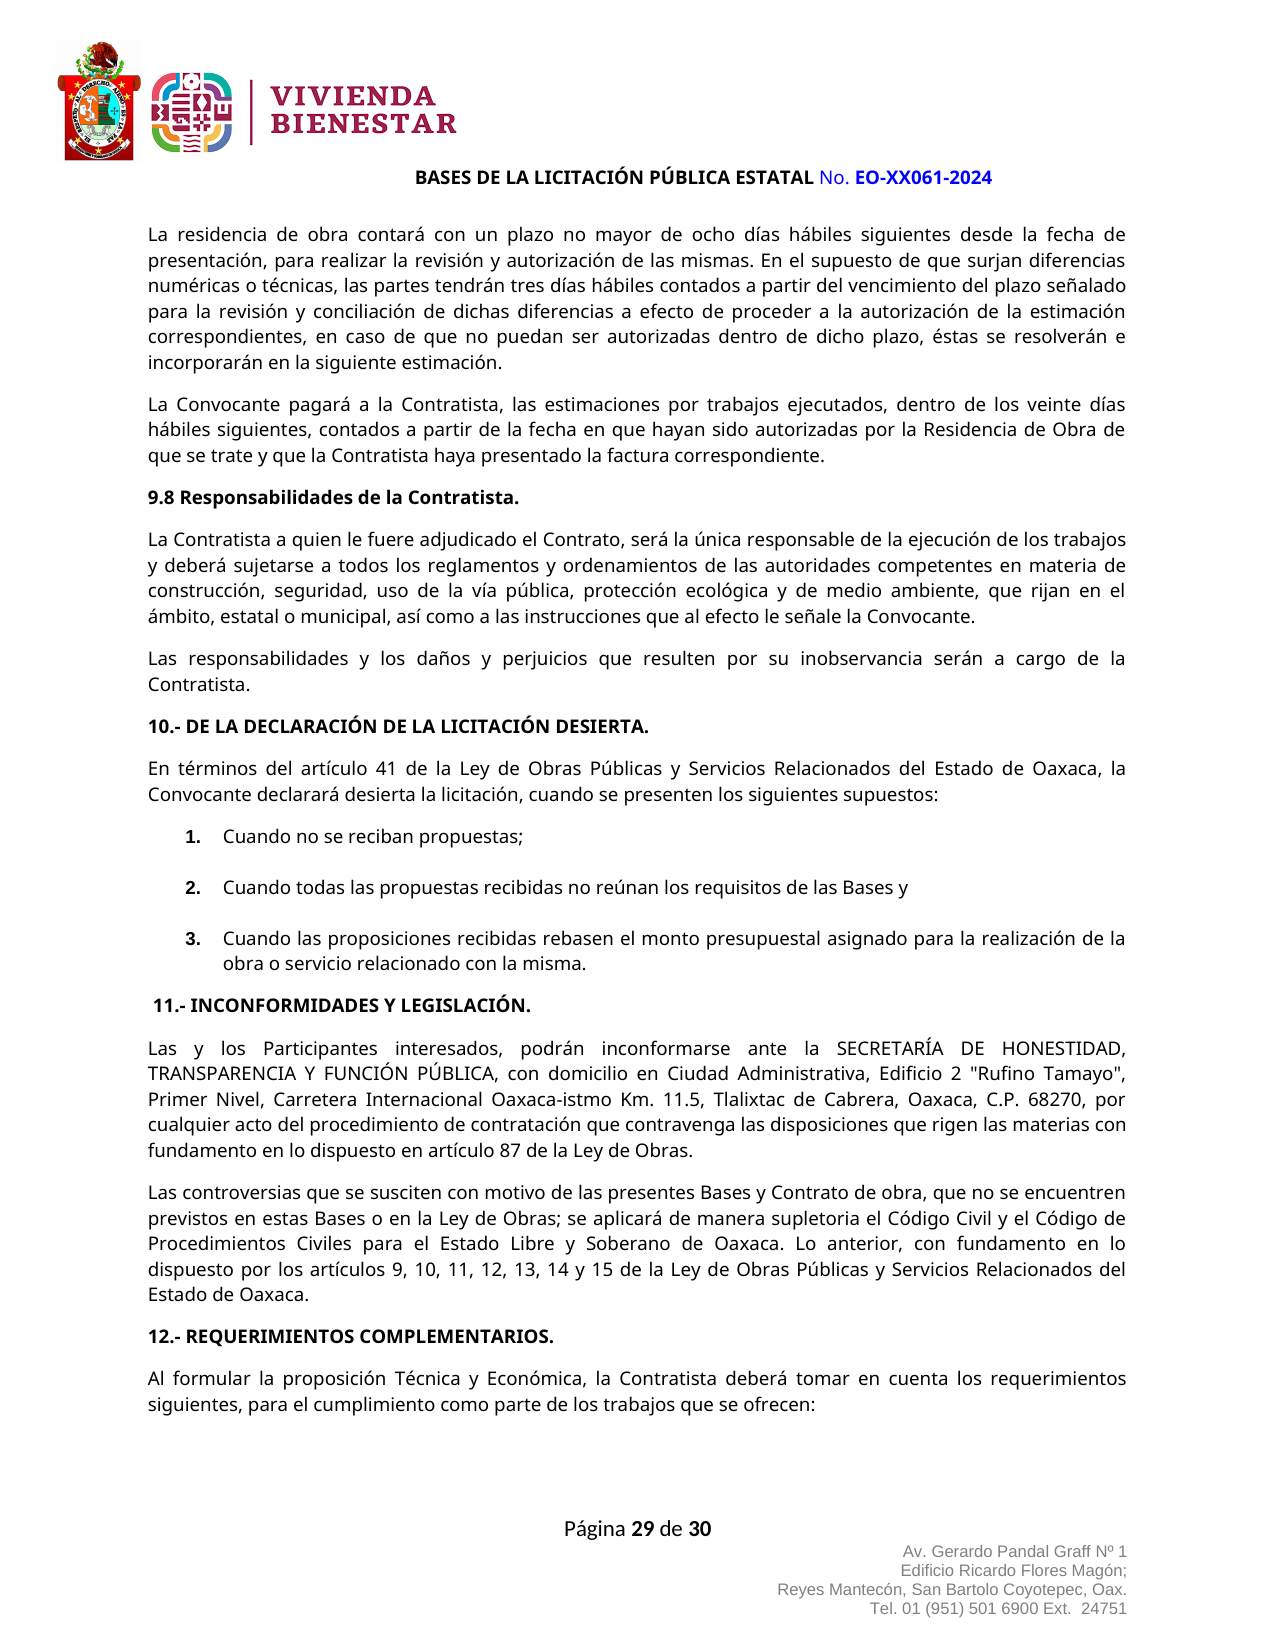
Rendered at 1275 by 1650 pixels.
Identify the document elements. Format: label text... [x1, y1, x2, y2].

text Las y los Participantes interesados, podrán inconformarse ante la SECRETARÍA DE HONESTIDAD, TRANSPARENCIA Y FUNCIÓN PÚBLICA, con domicilio en Ciudad Administrativa, Edificio 2 "Rufino Tamayo", Primer Nivel, Carretera Internacional Oaxaca-istmo Km. 11.5, Tlalixtac de Cabrera, Oaxaca, C.P. 68270, por cualquier acto del procedimiento de contratación que contravenga las disposiciones que rigen las materias con fundamento en lo dispuesto en artículo 87 de la Ley de Obras. [148, 1035, 1127, 1163]
list Cuando no se reciban propuestas; [185, 823, 1127, 848]
text 9.8 Responsabilidades de la Contratista. [148, 484, 1127, 510]
list Cuando las proposiciones recibidas rebasen el monto presupuestal asignado para la realización de la obra o servicio relacionado con la misma. [185, 925, 1127, 976]
text Las responsabilidades y los daños y perjuicios que resulten por su inobservancia serán a cargo de la Contratista. [148, 645, 1127, 696]
text 12.- REQUERIMIENTOS COMPLEMENTARIOS. [148, 1323, 1127, 1349]
list Cuando todas las propuestas recibidas no reúnan los requisitos de las Bases y [185, 874, 1127, 899]
text Las controversias que se susciten con motivo de las presentes Bases y Contrato de obra, que no se encuentren previstos en estas Bases o en la Ley de Obras; se aplicará de manera supletoria el Código Civil y el Código de Procedimientos Civiles para el Estado Libre y Soberano de Oaxaca. Lo anterior, con fundamento en lo dispuesto por los artículos 9, 10, 11, 12, 13, 14 y 15 de la Ley de Obras Públicas y Servicios Relacionados del Estado de Oaxaca. [148, 1179, 1127, 1307]
text La residencia de obra contará con un plazo no mayor de ocho días hábiles siguientes desde la fecha de presentación, para realizar la revisión y autorización de las mismas. En el supuesto de que surjan diferencias numéricas o técnicas, las partes tendrán tres días hábiles contados a partir del vencimiento del plazo señalado para la revisión y conciliación de dichas diferencias a efecto de proceder a la autorización de la estimación correspondientes, en caso de que no puedan ser autorizadas dentro de dicho plazo, éstas se resolverán e incorporarán en la siguiente estimación. [148, 221, 1127, 374]
text La Convocante pagará a la Contratista, las estimaciones por trabajos ejecutados, dentro de los veinte días hábiles siguientes, contados a partir de la fecha en que hayan sido autorizadas por la Residencia de Obra de que se trate y que la Contratista haya presentado la factura correspondiente. [148, 391, 1127, 468]
text 10.- DE LA DECLARACIÓN DE LA LICITACIÓN DESIERTA. [148, 713, 1127, 739]
picture [147, 64, 473, 161]
text Al formular la proposición Técnica y Económica, la Contratista deberá tomar en cuenta los requerimientos siguientes, para el cumplimiento como parte de los trabajos que se ofrecen: [148, 1366, 1127, 1417]
text En términos del artículo 41 de la Ley de Obras Públicas y Servicios Relacionados del Estado de Oaxaca, la Convocante declarará desierta la licitación, cuando se presenten los siguientes supuestos: [148, 755, 1127, 806]
picture [55, 41, 143, 163]
text La Contratista a quien le fuere adjudicado el Contrato, será la única responsable de la ejecución de los trabajos y deberá sujetarse a todos los reglamentos y ordenamientos de las autoridades competentes en materia de construcción, seguridad, uso de la vía pública, protección ecológica y de medio ambiente, que rijan en el ámbito, estatal o municipal, así como a las instrucciones que al efecto le señale la Convocante. [148, 527, 1127, 629]
text 11.- INCONFORMIDADES Y LEGISLACIÓN. [148, 993, 1127, 1018]
